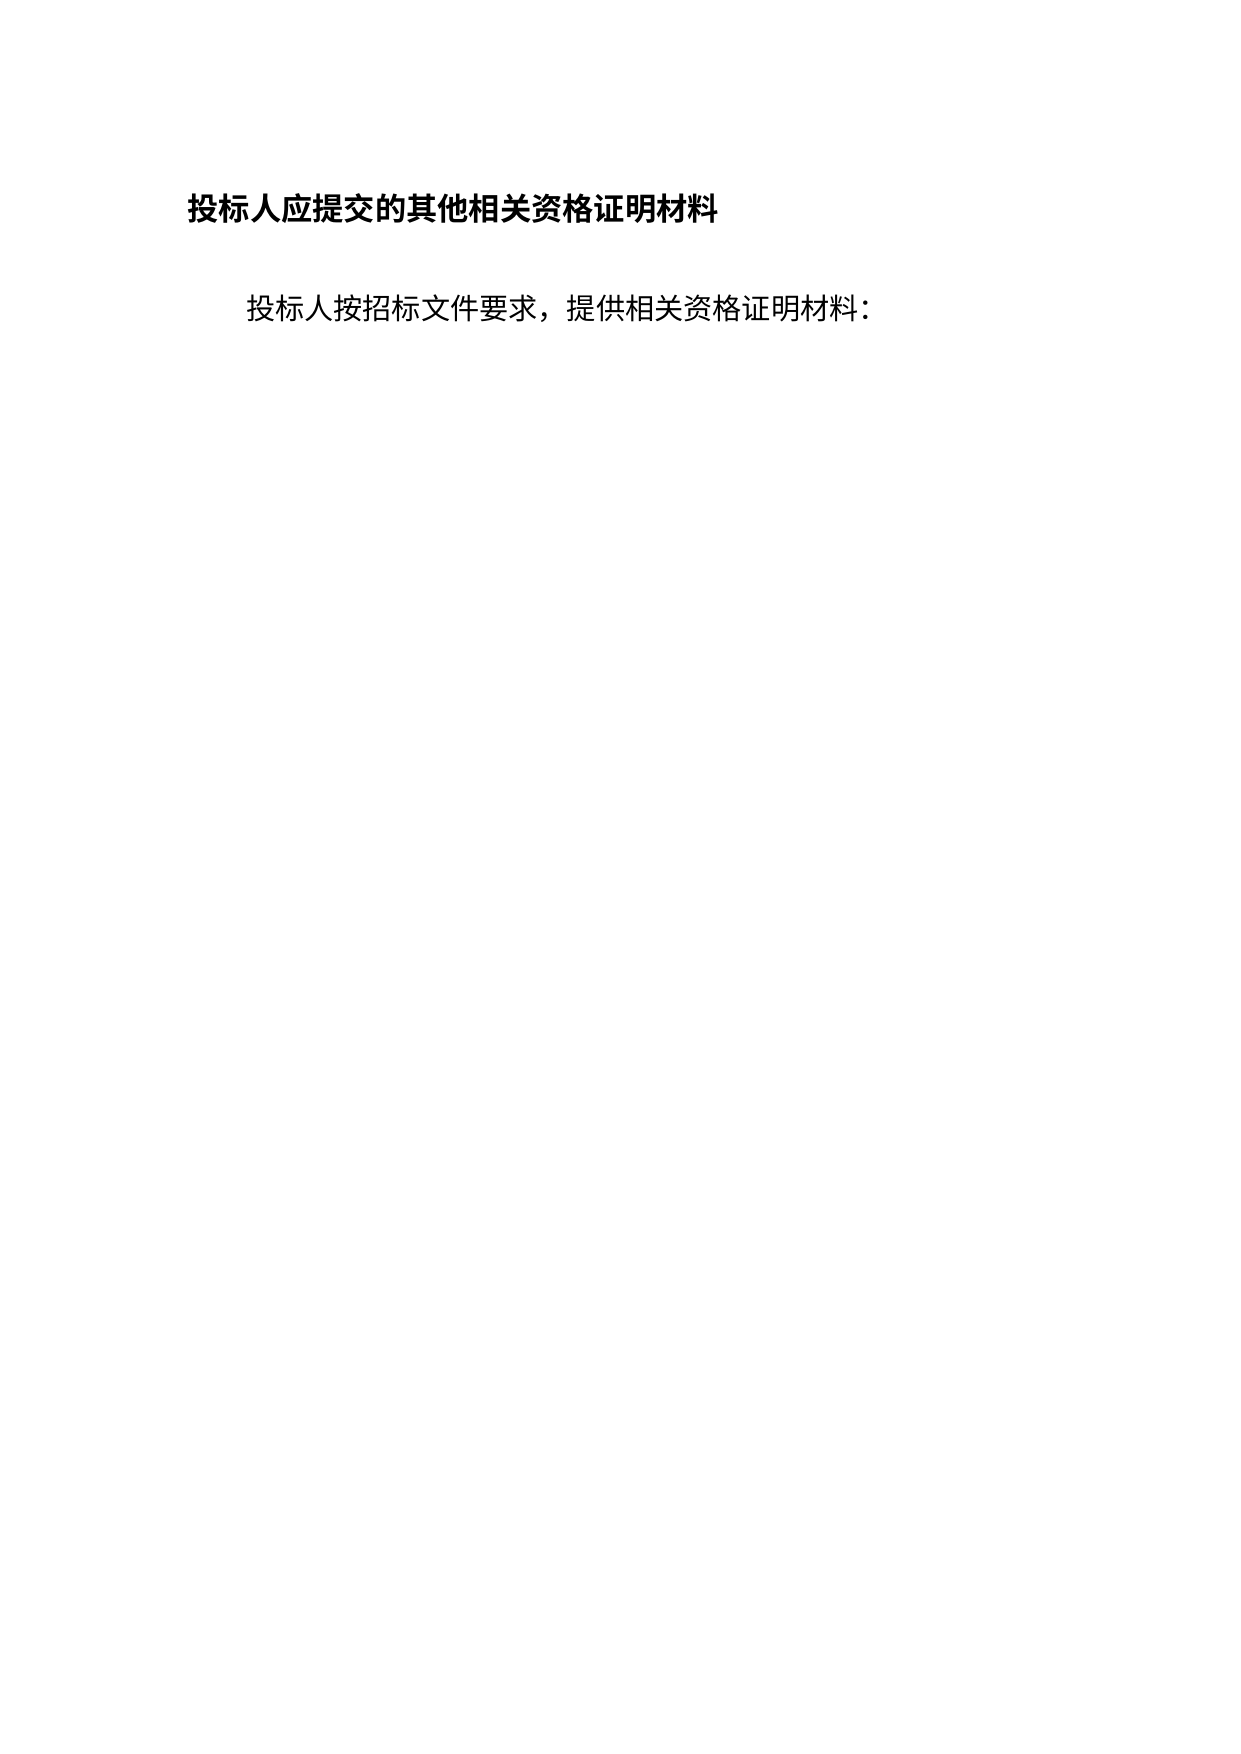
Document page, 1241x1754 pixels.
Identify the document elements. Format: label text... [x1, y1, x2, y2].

text 投标人按招标文件要求，提供相关资格证明材料： [187, 274, 1053, 339]
text 投标人应提交的其他相关资格证明材料 [187, 174, 1053, 239]
